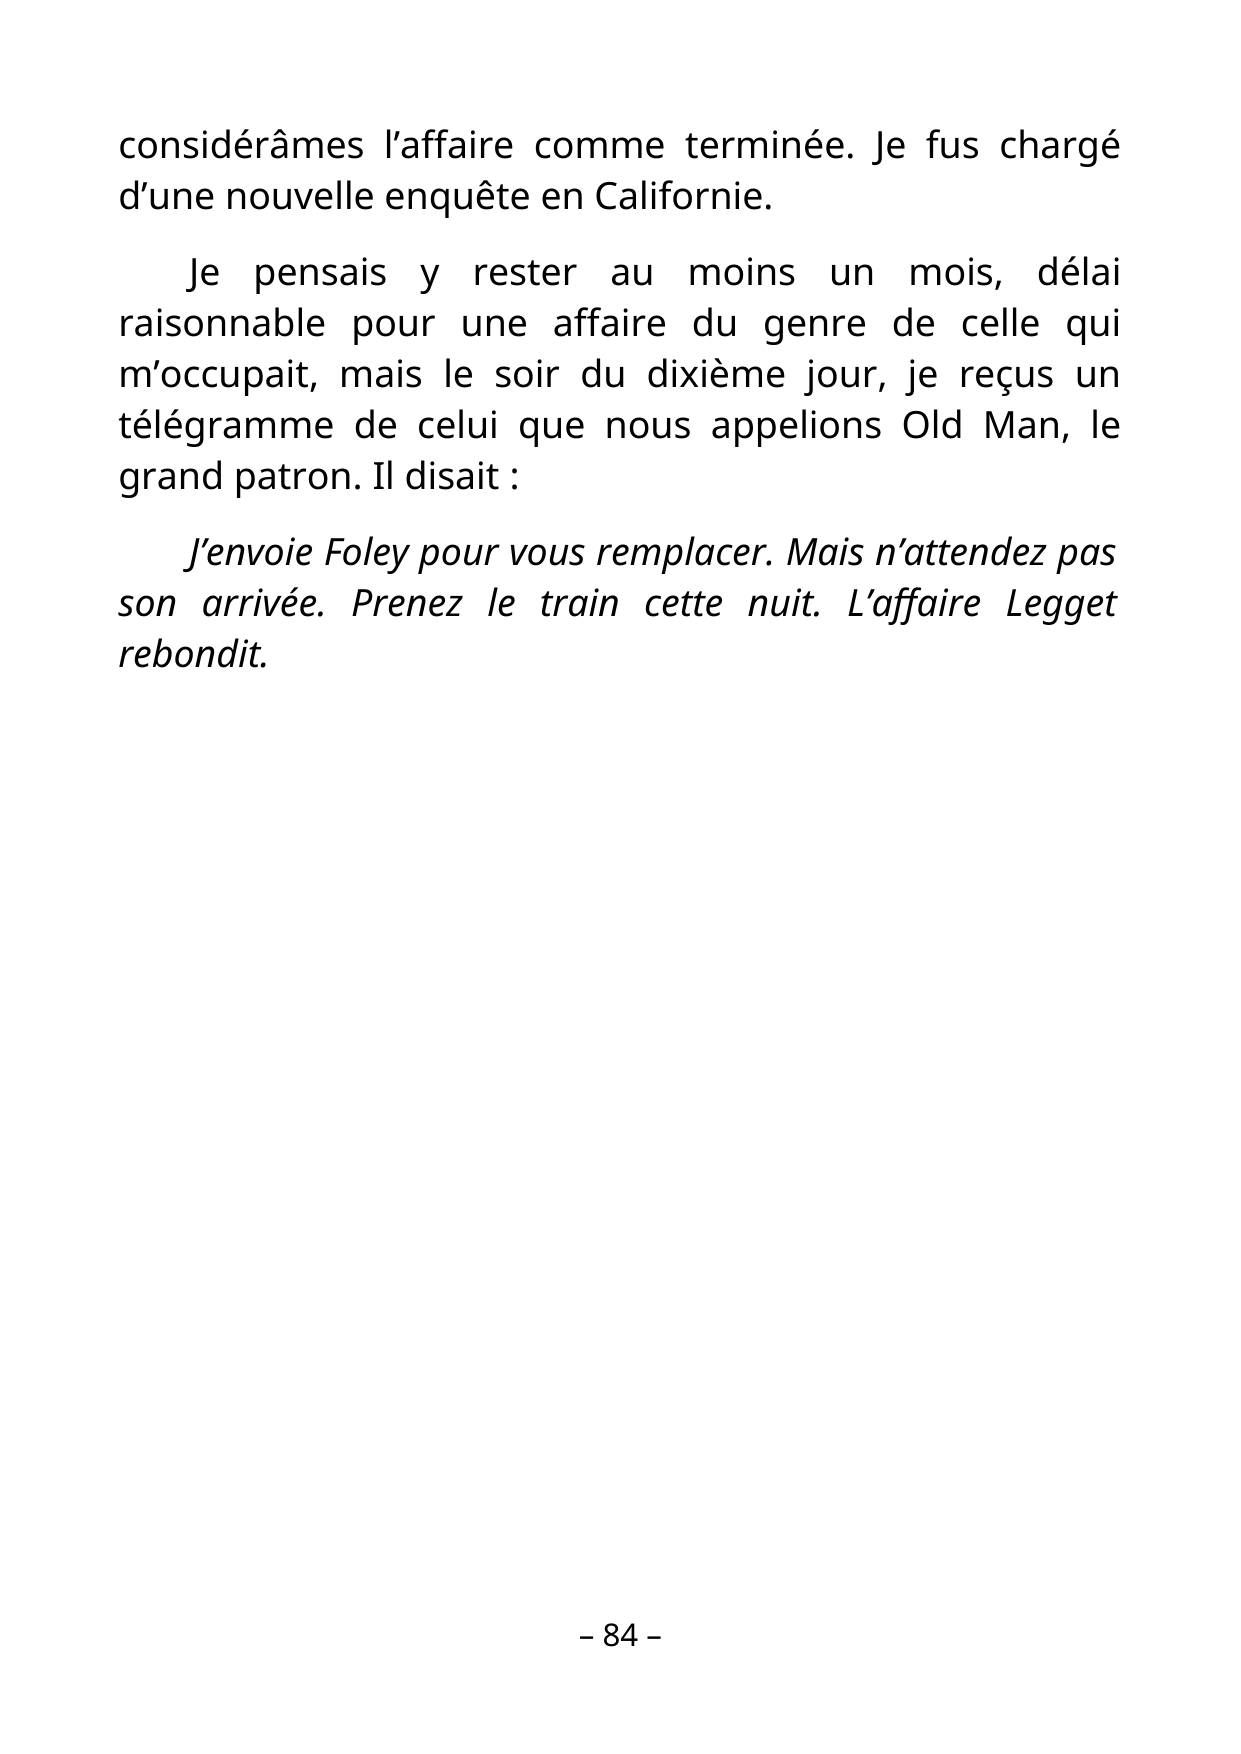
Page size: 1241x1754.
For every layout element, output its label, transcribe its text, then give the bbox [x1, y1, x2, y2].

text Je pensais y rester au moins un mois, délai raisonnable pour une affaire du genre de celle qui m’occupait, mais le soir du dixième jour, je reçus un télégramme de celui que nous appelions Old Man, le grand patron. Il disait : [118, 245, 1122, 500]
text J’envoie Foley pour vous remplacer. Mais n’attendez pas son arrivée. Prenez le train cette nuit. L’affaire Legget rebondit. [118, 525, 1122, 678]
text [118, 118, 1122, 220]
